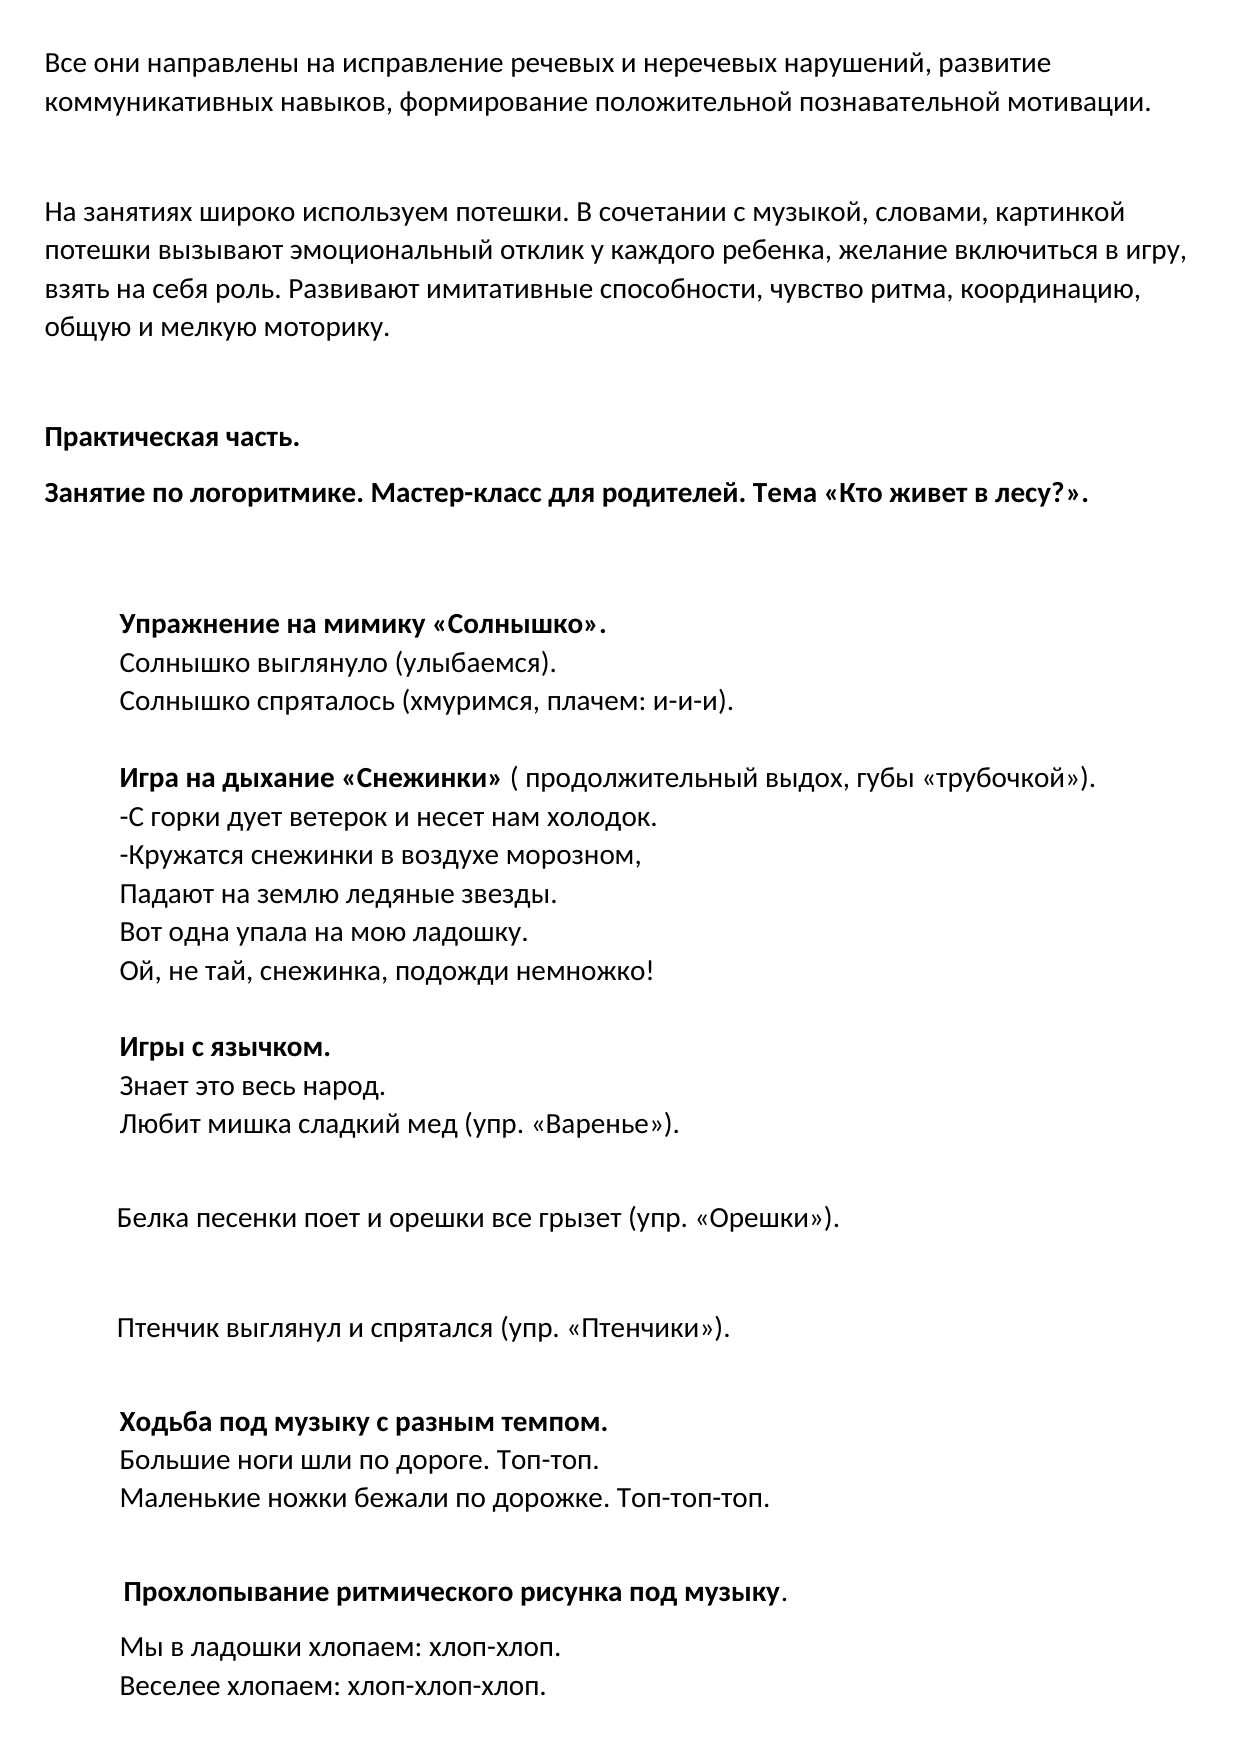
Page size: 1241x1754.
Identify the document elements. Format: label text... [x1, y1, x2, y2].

text Занятие по логоритмике. Мастер-класс для родителей. Тема «Кто живет в лесу?». [44, 474, 1196, 509]
list Мы в ладошки хлопаем: хлоп-хлоп. [119, 1628, 1196, 1664]
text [44, 44, 1196, 118]
list Ходьба под музыку с разным темпом. [119, 1403, 1196, 1438]
list Солнышко выглянуло (улыбаемся). [119, 644, 1196, 680]
list Упражнение на мимику «Солнышко». [119, 606, 1196, 641]
list Падают на землю ледяные звезды. [119, 875, 1196, 910]
text Практическая часть. [44, 418, 1196, 454]
text Птенчик выглянул и спрятался (упр. «Птенчики»). [44, 1309, 1196, 1345]
list Веселее хлопаем: хлоп-хлоп-хлоп. [119, 1667, 1196, 1702]
list Солнышко спряталось (хмуримся, плачем: и-и-и). [119, 682, 1196, 718]
list Маленькие ножки бежали по дорожке. Топ-топ-топ. [119, 1479, 1196, 1515]
list -Кружатся снежинки в воздухе морозном, [119, 836, 1196, 872]
list Игры с язычком. [119, 1028, 1196, 1064]
text Белка песенки поет и орешки все грызет (упр. «Орешки»). [44, 1199, 1196, 1234]
list Ой, не тай, снежинка, подожди немножко! [119, 952, 1196, 987]
list Игра на дыхание «Снежинки» ( продолжительный выдох, губы «трубочкой»). [119, 759, 1196, 795]
list -С горки дует ветерок и несет нам холодок. [119, 798, 1196, 833]
list Любит мишка сладкий мед (упр. «Варенье»). [119, 1105, 1196, 1141]
list Большие ноги шли по дороге. Топ-топ. [119, 1441, 1196, 1477]
text На занятиях широко используем потешки. В сочетании с музыкой, словами, картинкой потешки вызывают эмоциональный отклик у каждого ребенка, желание включиться в игру, взять на себя роль. Развивают имитативные способности, чувство ритма, координацию, общую и мелкую моторику. [44, 193, 1196, 344]
list Вот одна упала на мою ладошку. [119, 913, 1196, 949]
text Прохлопывание ритмического рисунка под музыку. [44, 1573, 1196, 1609]
list Знает это весь народ. [119, 1067, 1196, 1102]
